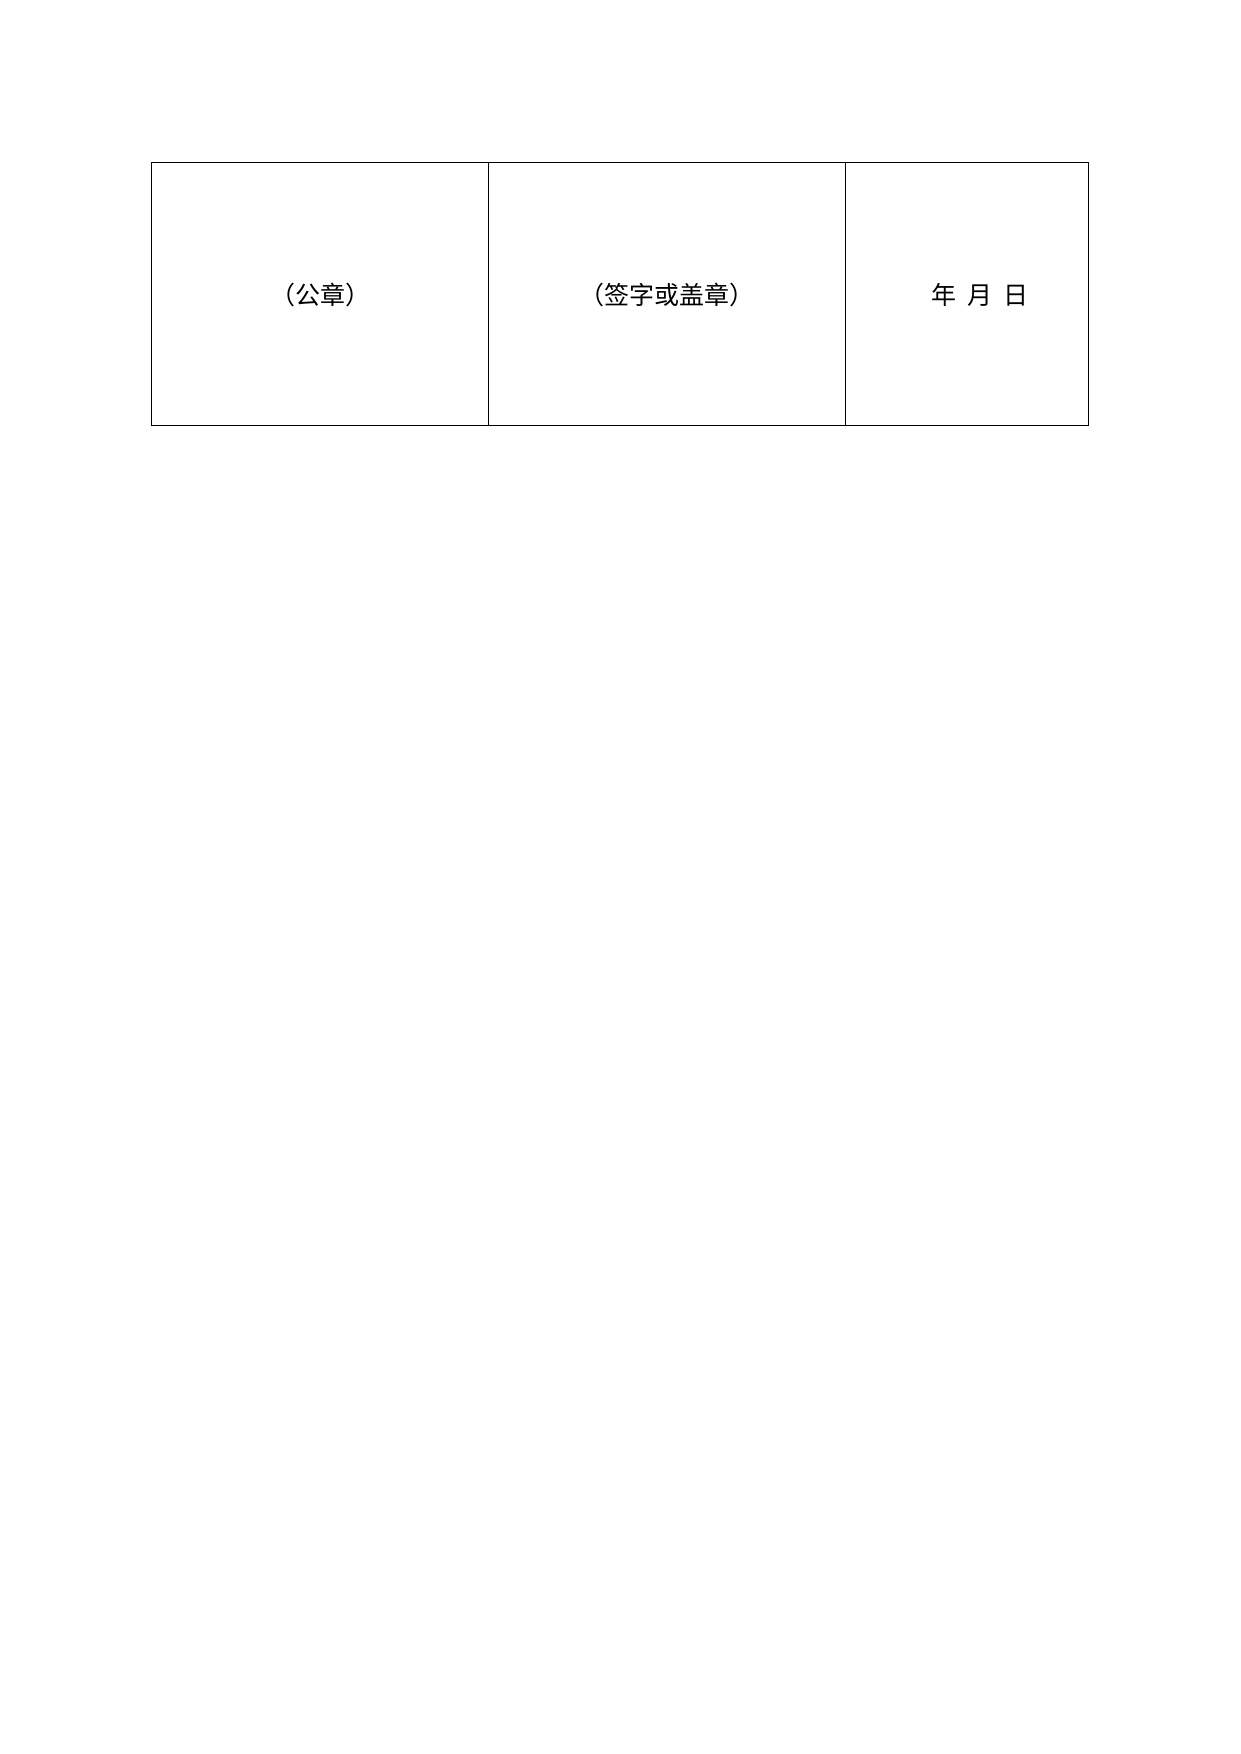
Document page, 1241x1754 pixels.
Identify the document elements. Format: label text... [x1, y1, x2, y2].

table_cell （签字或盖章） [489, 163, 845, 424]
table_cell （公章） [152, 163, 488, 424]
table_cell 年 月 日 [846, 163, 1088, 424]
